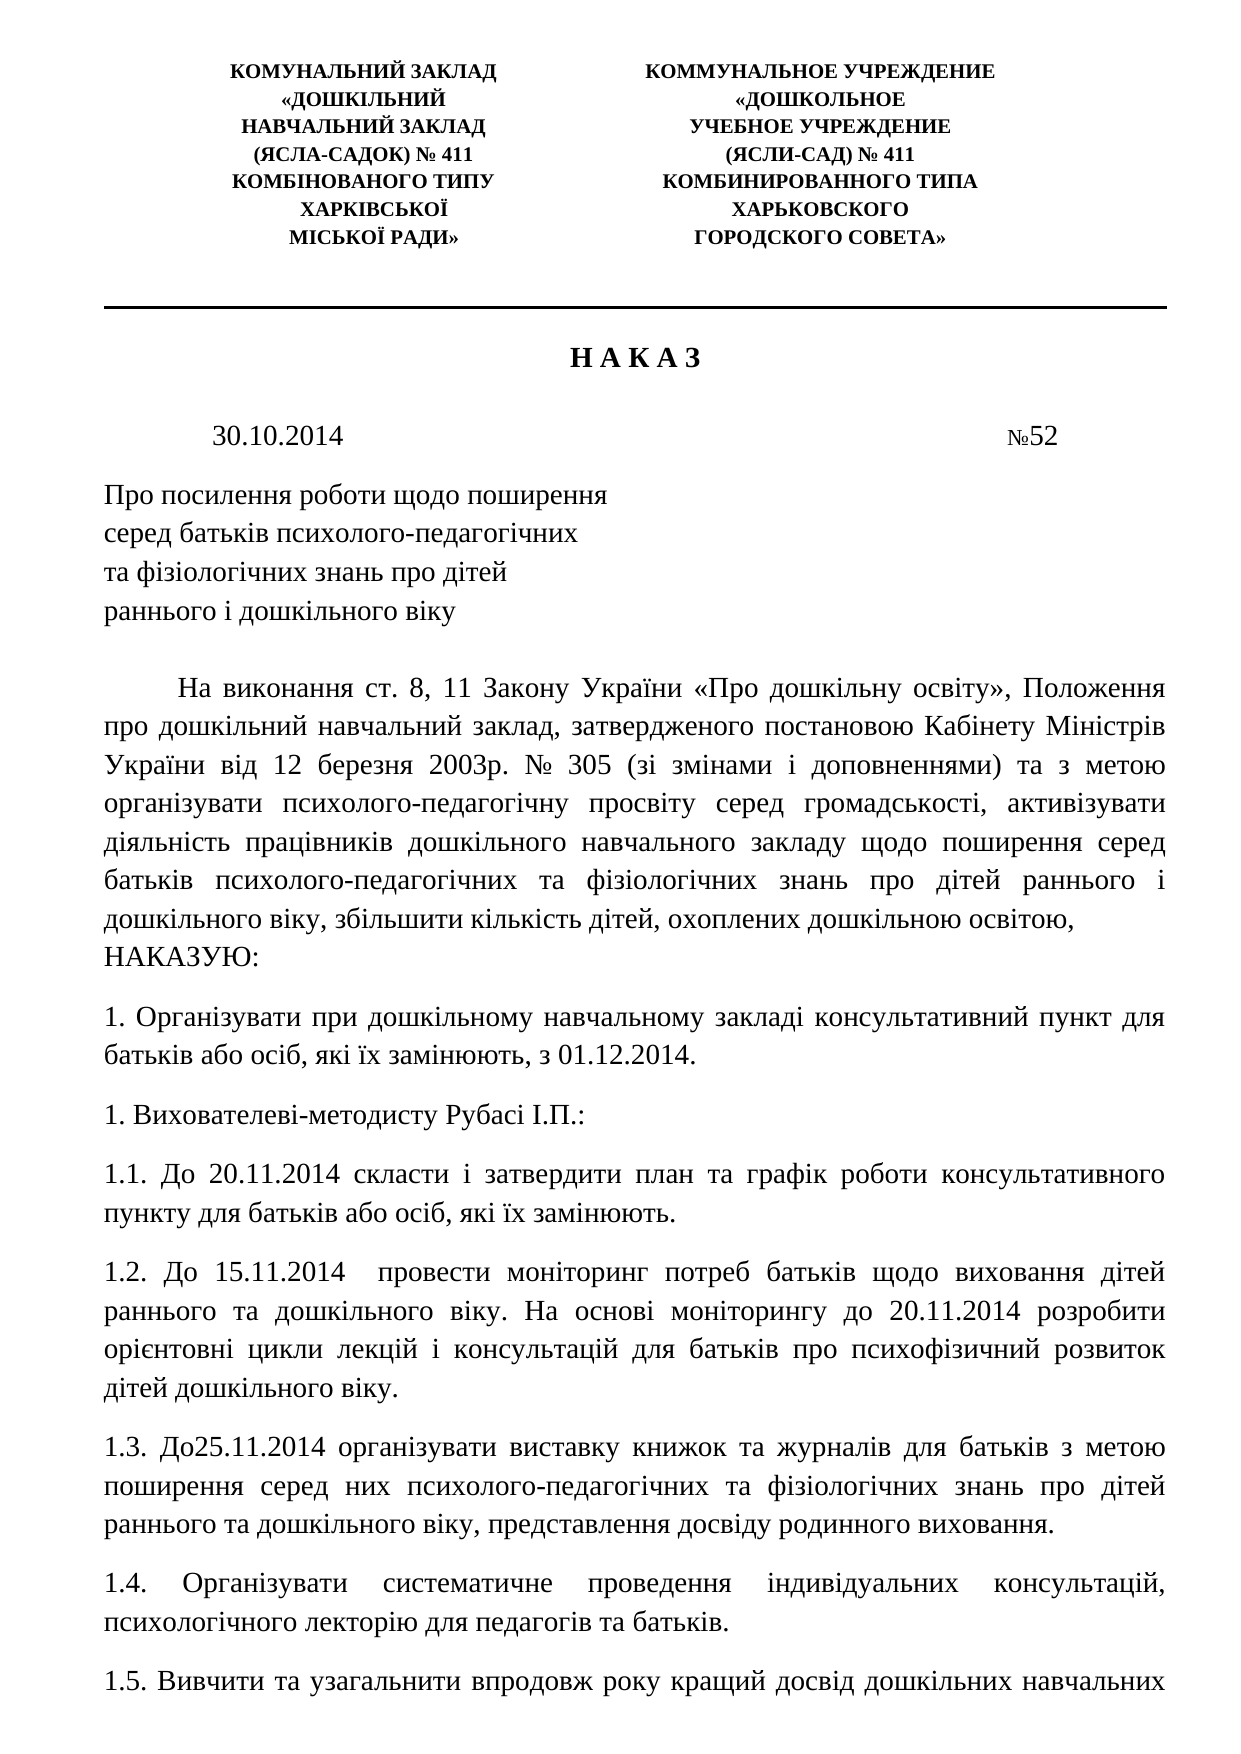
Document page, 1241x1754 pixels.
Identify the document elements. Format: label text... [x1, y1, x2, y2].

text Н А К А З [103, 341, 1167, 374]
text Про посилення роботи щодо поширення [103, 477, 1167, 511]
text 30.10.2014 №52 [103, 418, 1167, 451]
text 1.4. Організувати систематичне проведення індивідуальних консультацій, психологічного лекторію для педагогів та батьків. [103, 1566, 1167, 1638]
text раннього і дошкільного віку [103, 593, 1167, 626]
text серед батьків психолого-педагогічних [103, 516, 1167, 549]
text 1.1. До 20.11.2014 скласти і затвердити план та графік роботи консультативного пункту для батьків або осіб, які їх замінюють. [103, 1156, 1167, 1228]
text 1. Організувати при дошкільному навчальному закладі консультативний пункт для батьків або осіб, які їх замінюють, з 01.12.2014. [103, 999, 1167, 1071]
text НАКАЗУЮ: [103, 939, 1167, 973]
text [103, 1663, 1167, 1697]
table_header КОМУНАЛЬНИЙ ЗАКЛАД «ДОШКІЛЬНИЙ НАВЧАЛЬНИЙ ЗАКЛАД (ЯСЛА-САДОК) № 411 КОМБІНОВАНОГО ТИПУ ХАРКІВСЬКОЇ МІСЬКОЇ РАДИ» [157, 59, 591, 253]
text 1.3. До25.11.2014 організувати виставку книжок та журналів для батьків з метою поширення серед них психолого-педагогічних та фізіологічних знань про дітей раннього та дошкільного віку, представлення досвіду родинного виховання. [103, 1429, 1167, 1540]
text та фізіологічних знань про дітей [103, 554, 1167, 588]
text 1.2. До 15.11.2014 провести моніторинг потреб батьків щодо виховання дітей раннього та дошкільного віку. На основі моніторингу до 20.11.2014 розробити орієнтовні цикли лекцій і консультацій для батьків про психофізичний розвиток дітей дошкільного віку. [103, 1254, 1167, 1403]
text 1. Вихователеві-методисту Рубасі І.П.: [103, 1097, 1167, 1130]
table_header КОММУНАЛЬНОЕ УЧРЕЖДЕНИЕ «ДОШКОЛЬНОЕ УЧЕБНОЕ УЧРЕЖДЕНИЕ (ЯСЛИ-САД) № 411 КОМБИНИРОВАННОГО ТИПА ХАРЬКОВСКОГО ГОРОДСКОГО СОВЕТА» [591, 59, 1050, 253]
text На виконання ст. 8, 11 Закону України «Про дошкільну освіту», Положення про дошкільний навчальний заклад, затвердженого постановою Кабінету Міністрів України від 12 березня 2003р. № 305 (зі змінами і доповненнями) та з метою організувати психолого-педагогічну просвіту серед громадськості, активізувати діяльність працівників дошкільного навчального закладу щодо поширення серед батьків психолого-педагогічних та фізіологічних знань про дітей раннього і дошкільного віку, збільшити кількість дітей, охоплених дошкільною освітою, [103, 670, 1167, 934]
